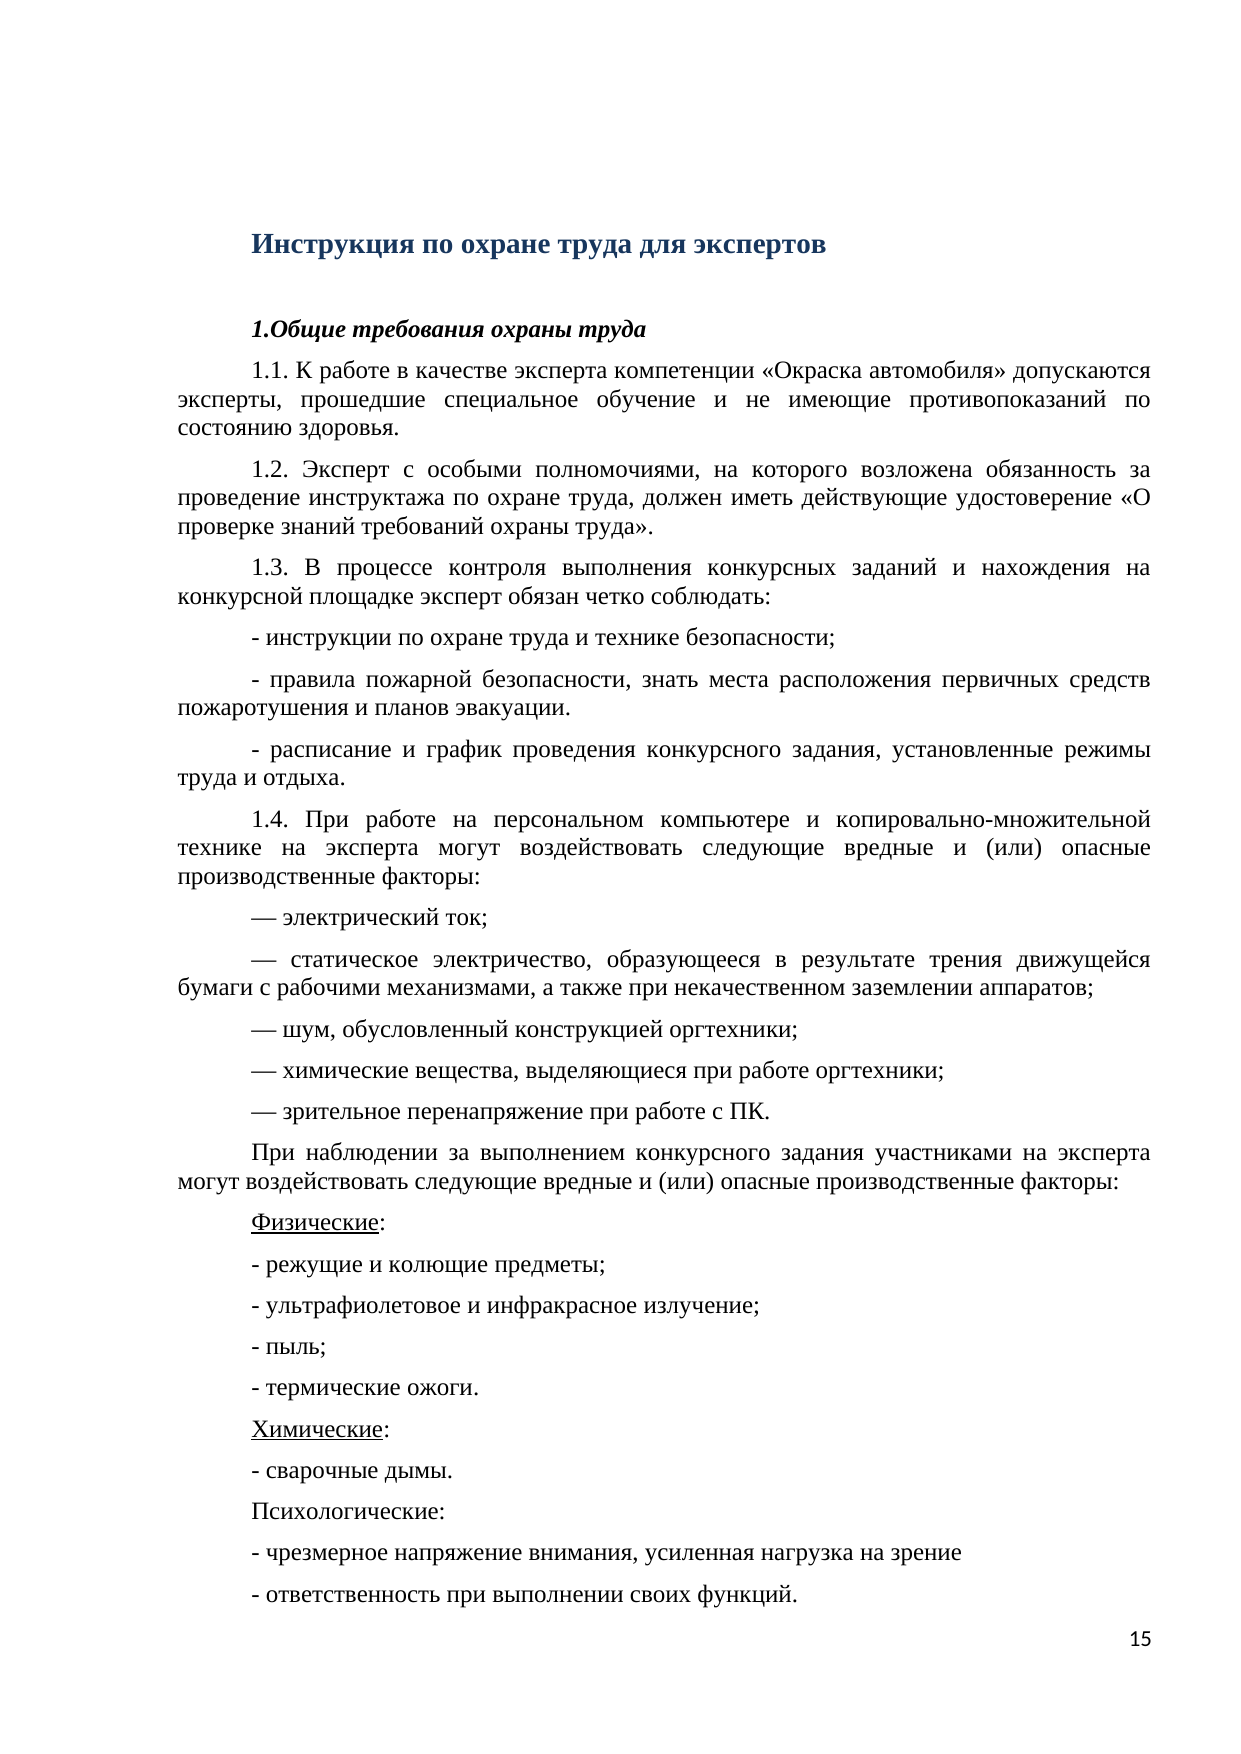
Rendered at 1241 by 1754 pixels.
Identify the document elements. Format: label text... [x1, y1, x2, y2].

text - пыль; [177, 1331, 1152, 1360]
text - чрезмерное напряжение внимания, усиленная нагрузка на зрение [177, 1537, 1152, 1566]
text — зрительное перенапряжение при работе с ПК. [177, 1096, 1152, 1125]
text - ответственность при выполнении своих функций. [177, 1579, 1152, 1607]
text Физические: [177, 1207, 1152, 1236]
text 1.Общие требования охраны труда [177, 314, 1152, 342]
text — химические вещества, выделяющиеся при работе оргтехники; [177, 1055, 1152, 1084]
text — шум, обусловленный конструкцией оргтехники; [177, 1014, 1152, 1042]
text 1.3. В процессе контроля выполнения конкурсных заданий и нахождения на конкурсной площадке эксперт обязан четко соблюдать: [177, 552, 1152, 610]
text - режущие и колющие предметы; [177, 1249, 1152, 1277]
text - ультрафиолетовое и инфракрасное излучение; [177, 1290, 1152, 1319]
text - расписание и график проведения конкурсного задания, установленные режимы труда и отдыха. [177, 734, 1152, 791]
text Химические: [177, 1414, 1152, 1442]
text 1.2. Эксперт с особыми полномочиями, на которого возложена обязанность за проведение инструктажа по охране труда, должен иметь действующие удостоверение «О проверке знаний требований охраны труда». [177, 454, 1152, 540]
text При наблюдении за выполнением конкурсного задания участниками на эксперта могут воздействовать следующие вредные и (или) опасные производственные факторы: [177, 1137, 1152, 1195]
text Психологические: [177, 1496, 1152, 1525]
text - инструкции по охране труда и технике безопасности; [177, 622, 1152, 651]
text 1.4. При работе на персональном компьютере и копировально-множительной технике на эксперта могут воздействовать следующие вредные и (или) опасные производственные факторы: [177, 804, 1152, 890]
text - правила пожарной безопасности, знать места расположения первичных средств пожаротушения и планов эвакуации. [177, 664, 1152, 721]
text - термические ожоги. [177, 1372, 1152, 1401]
text — электрический ток; [177, 902, 1152, 931]
text Инструкция по охране труда для экспертов [177, 226, 1152, 260]
text - сварочные дымы. [177, 1455, 1152, 1484]
text — статическое электричество, образующееся в результате трения движущейся бумаги с рабочими механизмами, а также при некачественном заземлении аппаратов; [177, 944, 1152, 1001]
text 1.1. К работе в качестве эксперта компетенции «Окраска автомобиля» допускаются эксперты, прошедшие специальное обучение и не имеющие противопоказаний по состоянию здоровья. [177, 355, 1152, 441]
